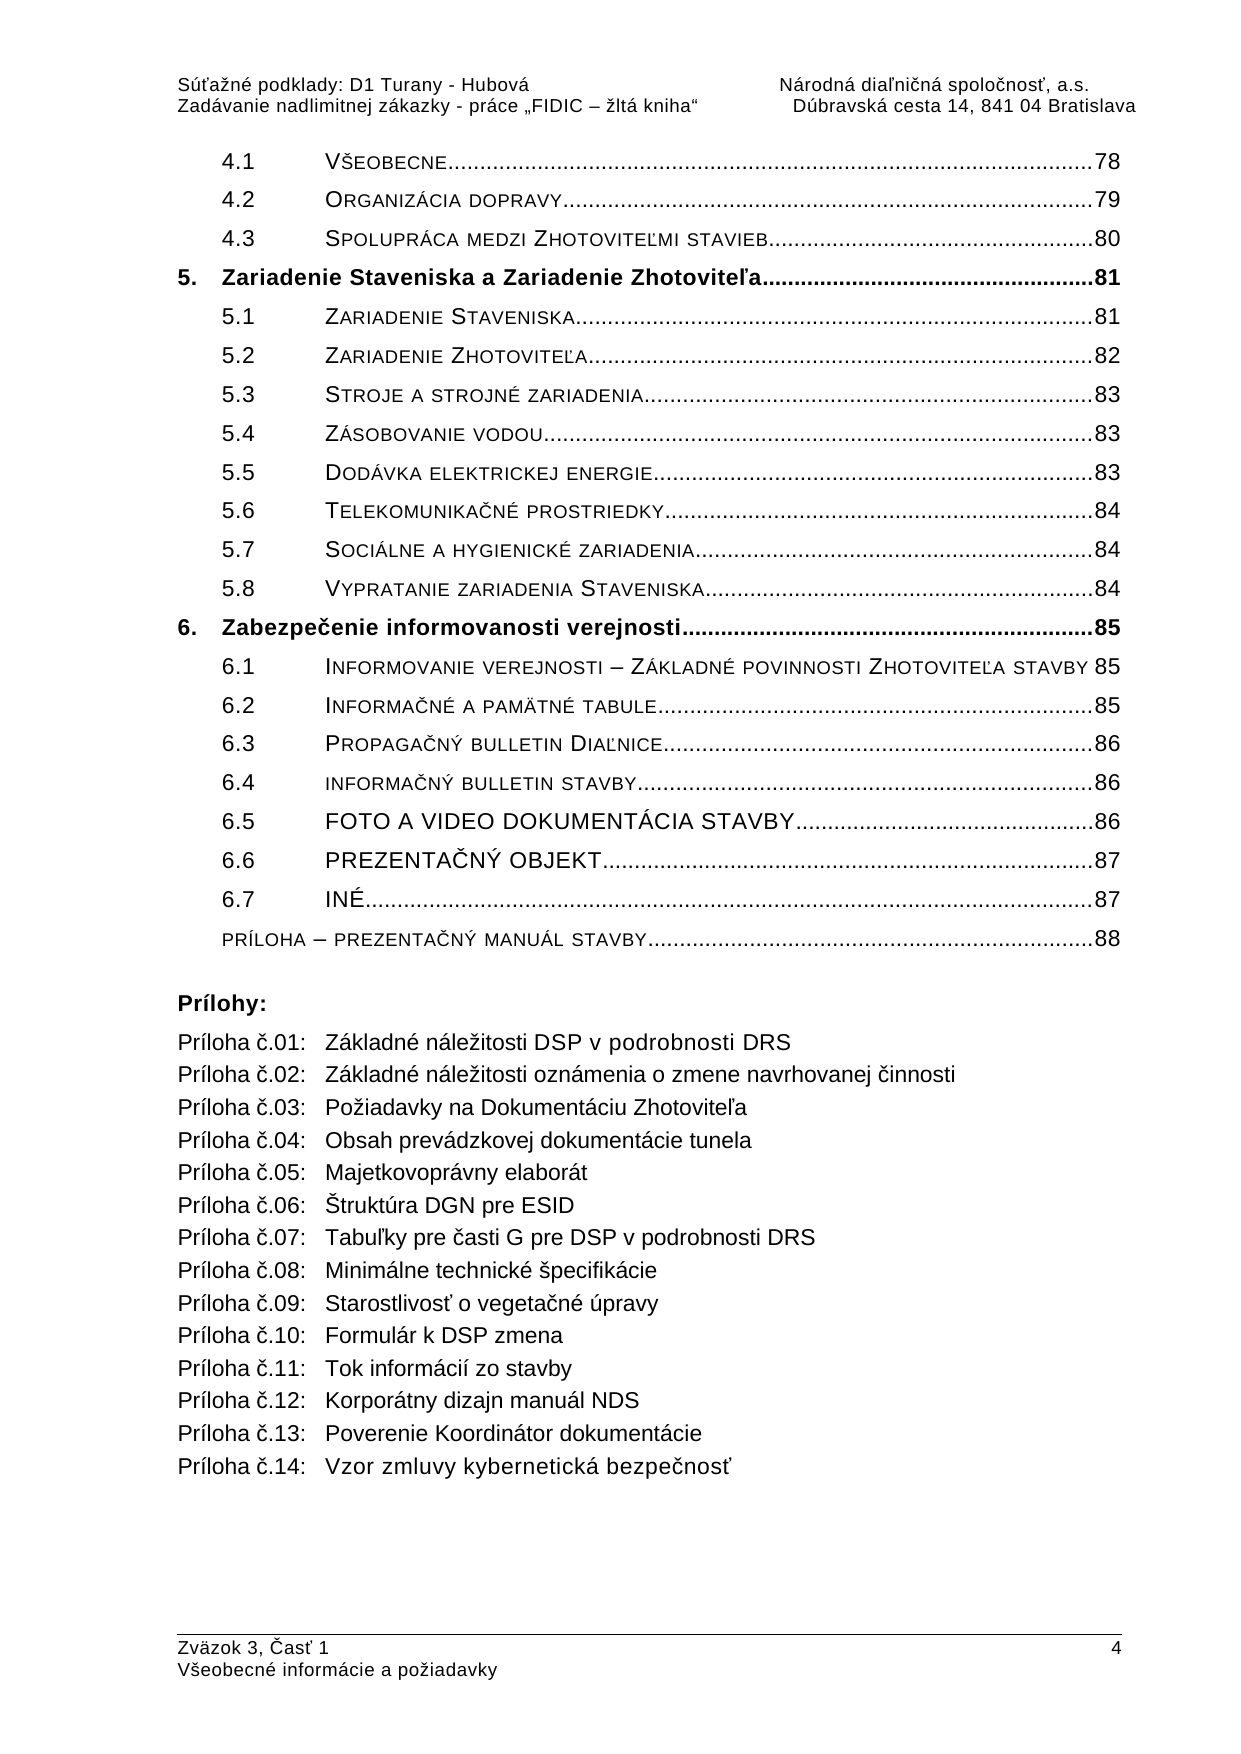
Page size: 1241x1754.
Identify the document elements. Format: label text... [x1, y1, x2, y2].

text Príloha č.09: Starostlivosť o vegetačné úpravy [177, 1289, 1122, 1316]
text Príloha č.05: Majetkovoprávny elaborát [177, 1159, 1122, 1186]
text Príloha č.13: Poverenie Koordinátor dokumentácie [177, 1420, 1122, 1446]
text Príloha č.06: Štruktúra DGN pre ESID [177, 1192, 1122, 1218]
text Príloha č.01: Základné náležitosti DSP v podrobnosti DRS [177, 1029, 1122, 1055]
text Príloha č.08: Minimálne technické špecifikácie [177, 1257, 1122, 1283]
text Príloha č.14: Vzor zmluvy kybernetická bezpečnosť [177, 1453, 1122, 1479]
text Prílohy: [177, 990, 1122, 1016]
text Príloha č.12: Korporátny dizajn manuál NDS [177, 1387, 1122, 1414]
text Príloha č.02: Základné náležitosti oznámenia o zmene navrhovanej činnosti [177, 1061, 1122, 1088]
text Príloha č.10: Formulár k DSP zmena [177, 1322, 1122, 1348]
text Príloha č.04: Obsah prevádzkovej dokumentácie tunela [177, 1127, 1122, 1153]
text Príloha č.11: Tok informácií zo stavby [177, 1355, 1122, 1381]
text Príloha č.07: Tabuľky pre časti G pre DSP v podrobnosti DRS [177, 1224, 1122, 1251]
text Príloha č.03: Požiadavky na Dokumentáciu Zhotoviteľa [177, 1094, 1122, 1120]
